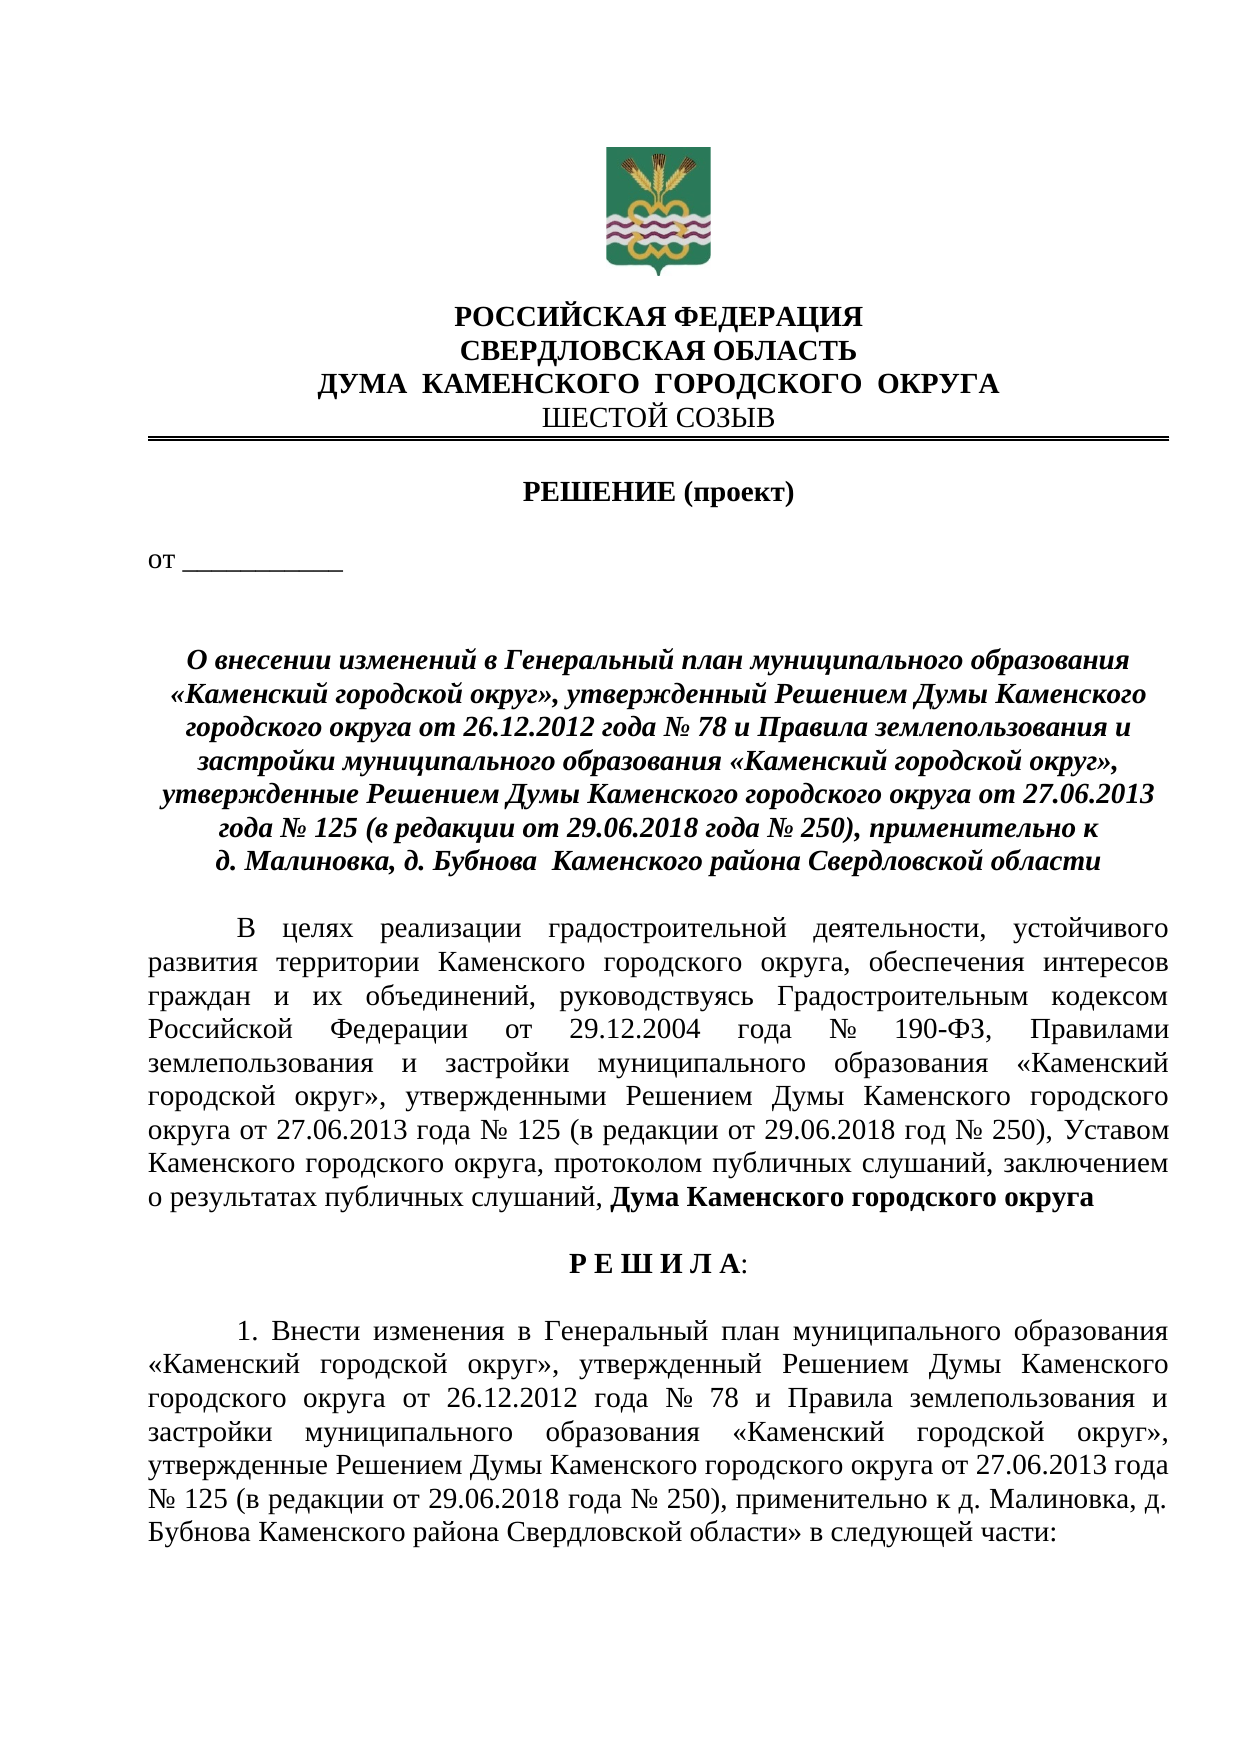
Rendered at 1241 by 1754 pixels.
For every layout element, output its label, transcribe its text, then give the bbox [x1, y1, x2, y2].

text ДУМА КАМЕНСКОГО ГОРОДСКОГО ОКРУГА [148, 367, 1169, 400]
picture [606, 147, 711, 276]
text РЕШЕНИЕ (проект) [148, 474, 1169, 508]
text В целях реализации градостроительной деятельности, устойчивого развития территории Каменского городского округа, обеспечения интересов граждан и их объединений, руководствуясь Градостроительным кодексом Российской Федерации от 29.12.2004 года № 190-ФЗ, Правилами землепользования и застройки муниципального образования «Каменский городской округ», утвержденными Решением Думы Каменского городского округа от 27.06.2013 года № 125 (в редакции от 29.06.2018 год № 250), Уставом Каменского городского округа, протоколом публичных слушаний, заключением о результатах публичных слушаний, Дума Каменского городского округа [148, 911, 1169, 1212]
text О внесении изменений в Генеральный план муниципального образования «Каменский городской округ», утвержденный Решением Думы Каменского городского округа от 26.12.2012 года № 78 и Правила землепользования и застройки муниципального образования «Каменский городской округ», утвержденные Решением Думы Каменского городского округа от 27.06.2013 года № 125 (в редакции от 29.06.2018 года № 250), применительно к [148, 642, 1169, 843]
text д. Малиновка, д. Бубнова Каменского района Свердловской области [148, 843, 1169, 877]
text РОССИЙСКАЯ ФЕДЕРАЦИЯ [148, 299, 1169, 333]
text ШЕСТОЙ СОЗЫВ [148, 400, 1169, 436]
text Р Е Ш И Л А: [148, 1246, 1169, 1279]
text 1. Внести изменения в Генеральный план муниципального образования «Каменский городской округ», утвержденный Решением Думы Каменского городского округа от 26.12.2012 года № 78 и Правила землепользования и застройки муниципального образования «Каменский городской округ», утвержденные Решением Думы Каменского городского округа от 27.06.2013 года № 125 (в редакции от 29.06.2018 года № 250), применительно к д. Малиновка, д. Бубнова Каменского района Свердловской области» в следующей части: [148, 1313, 1169, 1548]
text СВЕРДЛОВСКАЯ ОБЛАСТЬ [148, 333, 1169, 367]
text от ___________ [148, 542, 1169, 575]
